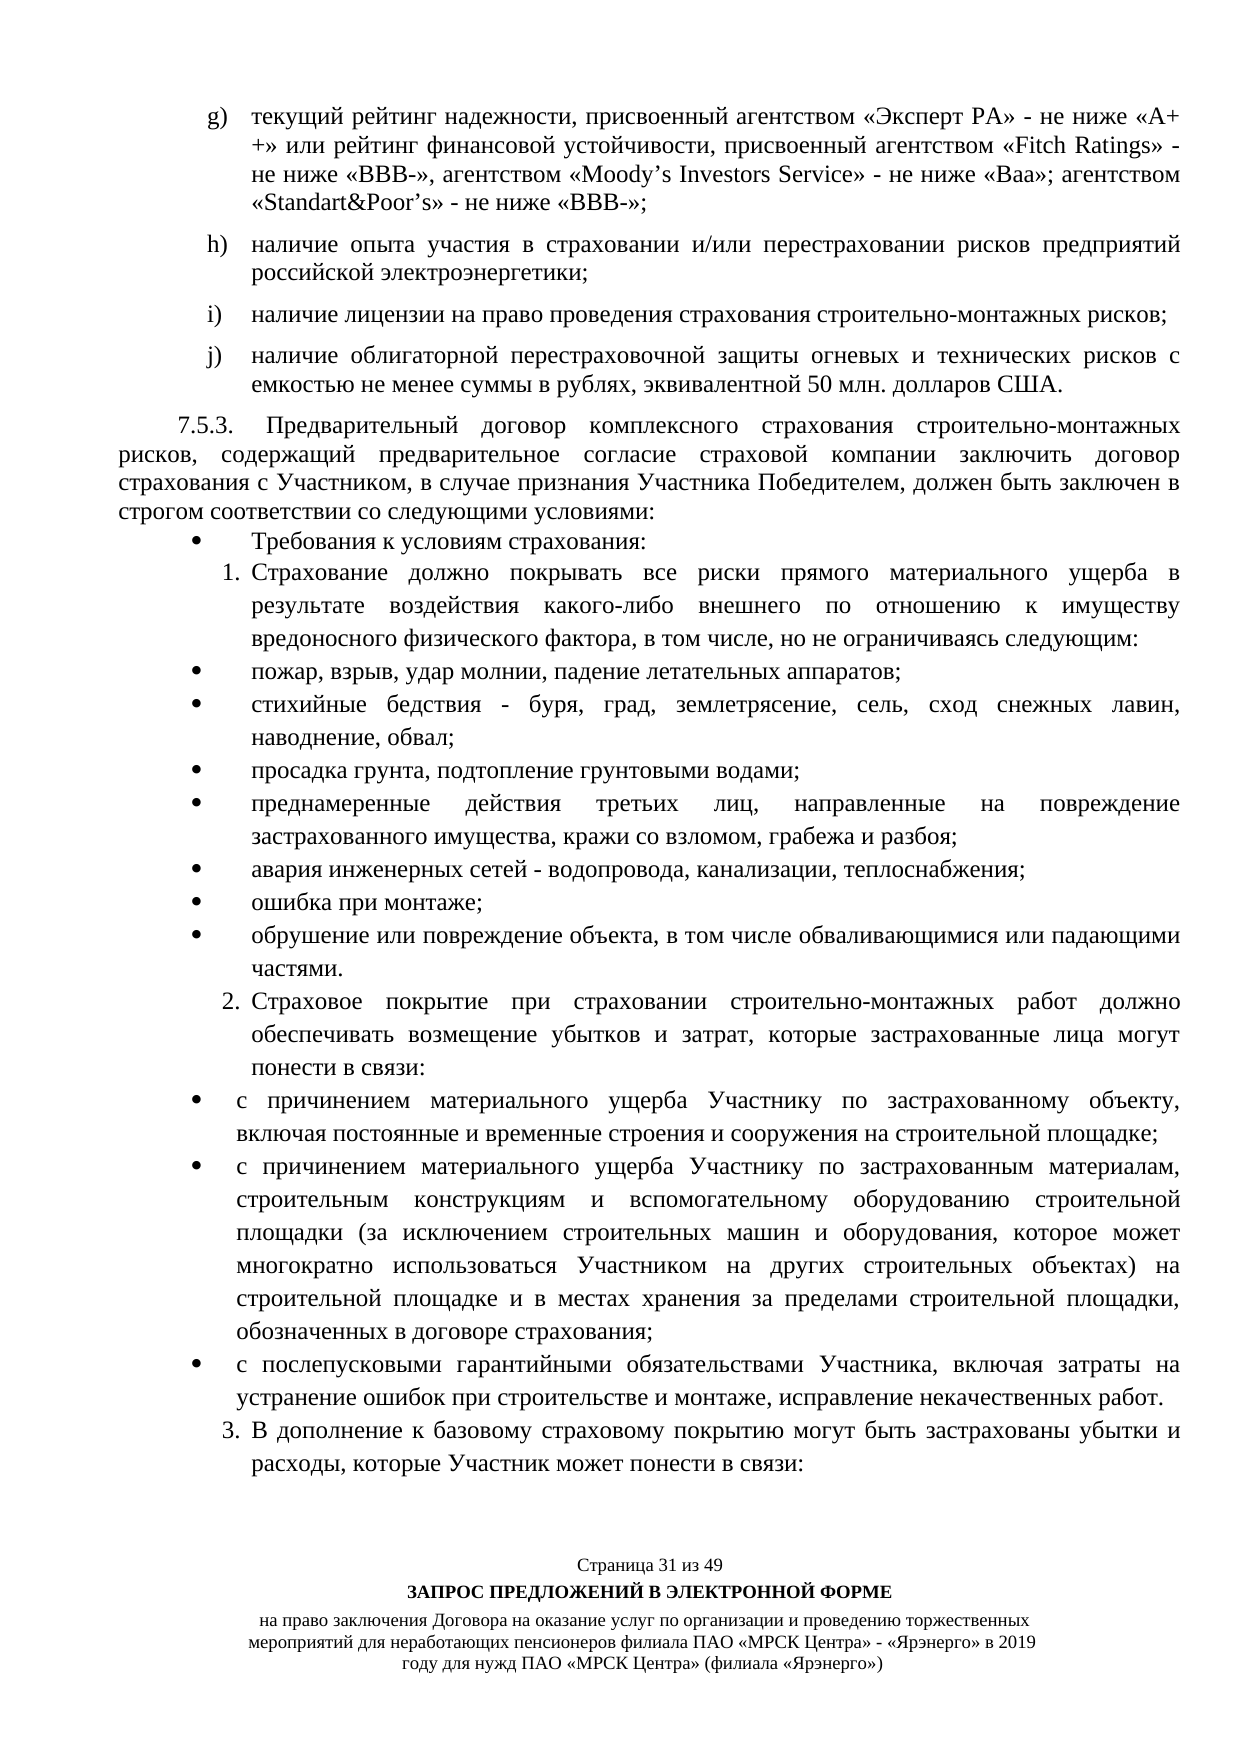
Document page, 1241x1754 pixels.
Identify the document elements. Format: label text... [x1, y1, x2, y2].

list с послепусковыми гарантийными обязательствами Участника, включая затраты на устранение ошибок при строительстве и монтаже, исправление некачественных работ. [192, 1349, 1181, 1411]
list Страховое покрытие при страховании строительно-монтажных работ должно обеспечивать возмещение убытков и затрат, которые застрахованные лица могут понести в связи: [222, 986, 1181, 1081]
list Страхование должно покрывать все риски прямого материального ущерба в результате воздействия какого-либо внешнего по отношению к имуществу вредоносного физического фактора, в том числе, но не ограничиваясь следующим: [222, 557, 1181, 651]
list с причинением материального ущерба Участнику по застрахованному объекту, включая постоянные и временные строения и сооружения на строительной площадке; [192, 1085, 1181, 1147]
list пожар, взрыв, удар молнии, падение летательных аппаратов; [192, 656, 1181, 684]
subtitle Предварительный договор комплексного страхования строительно-монтажных рисков, содержащий предварительное согласие страховой компании заключить договор страхования с Участником, в случае признания Участника Победителем, должен быть заключен в строгом соответствии со следующими условиями: [118, 410, 1181, 525]
list стихийные бедствия - буря, град, землетрясение, сель, сход снежных лавин, наводнение, обвал; [192, 689, 1181, 751]
list текущий рейтинг надежности, присвоенный агентством «Эксперт РА» - не ниже «А++» или рейтинг финансовой устойчивости, присвоенный агентством «Fitch Ratings» - не ниже «BBB-», агентством «Moody’s Investors Service» - не ниже «Baa»; агентством «Standart&Poor’s» - не ниже «BBB-»; [207, 101, 1181, 216]
list просадка грунта, подтопление грунтовыми водами; [192, 755, 1181, 783]
list авария инженерных сетей - водопровода, канализации, теплоснабжения; [192, 854, 1181, 883]
list наличие облигаторной перестраховочной защиты огневых и технических рисков с емкостью не менее суммы в рублях, эквивалентной 50 млн. долларов США. [207, 340, 1181, 397]
list преднамеренные действия третьих лиц, направленные на повреждение застрахованного имущества, кражи со взломом, грабежа и разбоя; [192, 788, 1181, 849]
list наличие лицензии на право проведения страхования строительно-монтажных рисков; [207, 299, 1181, 327]
list Требования к условиям страхования: [192, 526, 1181, 555]
list В дополнение к базовому страховому покрытию могут быть застрахованы убытки и расходы, которые Участник может понести в связи: [222, 1415, 1181, 1477]
list с причинением материального ущерба Участнику по застрахованным материалам, строительным конструкциям и вспомогательному оборудованию строительной площадки (за исключением строительных машин и оборудования, которое может многократно использоваться Участником на других строительных объектах) на строительной площадке и в местах хранения за пределами строительной площадки, обозначенных в договоре страхования; [192, 1151, 1181, 1345]
list обрушение или повреждение объекта, в том числе обваливающимися или падающими частями. [192, 920, 1181, 982]
list наличие опыта участия в страховании и/или перестраховании рисков предприятий российской электроэнергетики; [207, 229, 1181, 286]
list ошибка при монтаже; [192, 887, 1181, 916]
